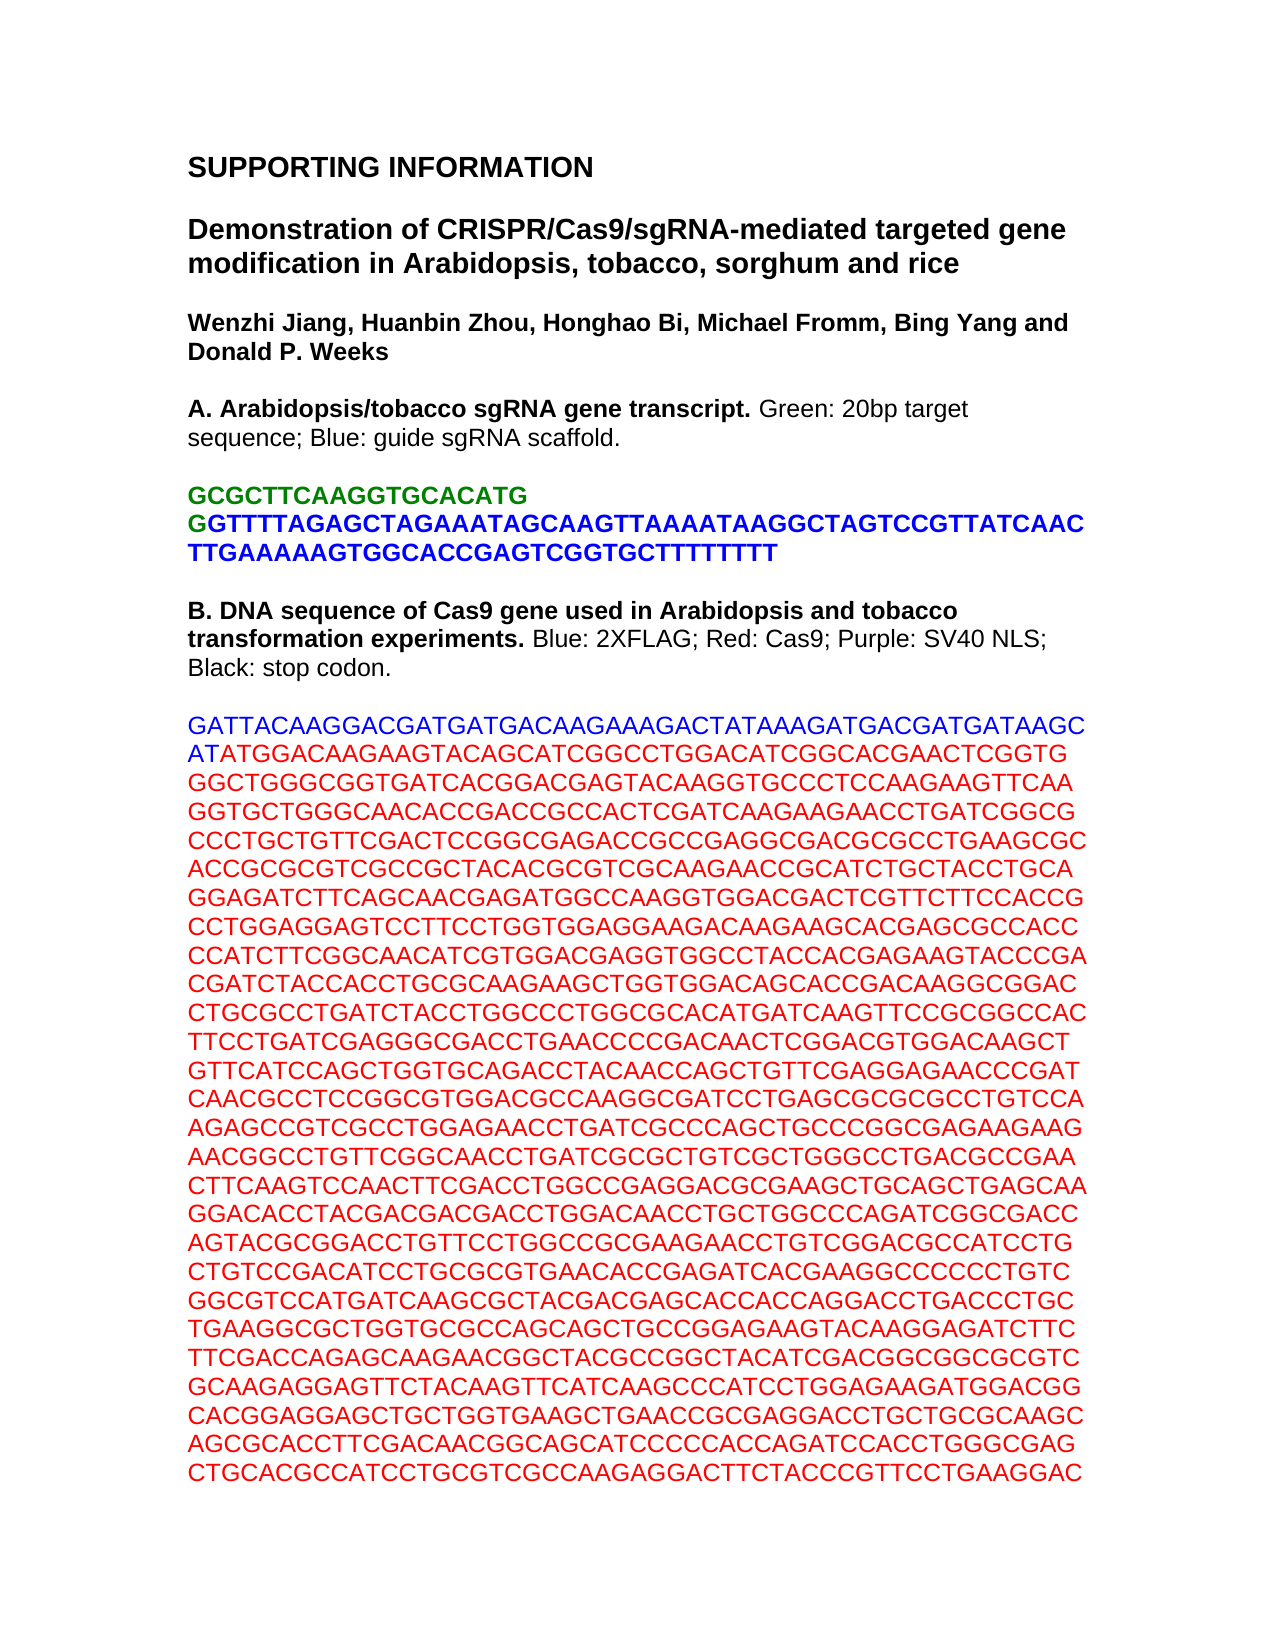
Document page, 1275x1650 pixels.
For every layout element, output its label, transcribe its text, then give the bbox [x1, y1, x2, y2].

text A. Arabidopsis/tobacco sgRNA gene transcript. Green: 20bp target sequence; Blue: guide sgRNA scaffold. [187, 394, 1087, 452]
text GCGCTTCAAGGTGCACATGGGTTTTAGAGCTAGAAATAGCAAGTTAAAATAAGGCTAGTCCGTTATCAACTTGAAAAAGTGGCACCGAGTCGGTGCTTTTTTTT [187, 481, 1087, 567]
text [187, 711, 1087, 1487]
text Wenzhi Jiang, Huanbin Zhou, Honghao Bi, Michael Fromm, Bing Yang and Donald P. Weeks [187, 308, 1087, 366]
text B. DNA sequence of Cas9 gene used in Arabidopsis and tobacco transformation experiments. Blue: 2XFLAG; Red: Cas9; Purple: SV40 NLS; Black: stop codon. [187, 596, 1087, 682]
text SUPPORTING INFORMATION [187, 150, 1087, 183]
text Demonstration of CRISPR/Cas9/sgRNA-mediated targeted gene modification in Arabidopsis, tobacco, sorghum and rice [187, 212, 1087, 279]
